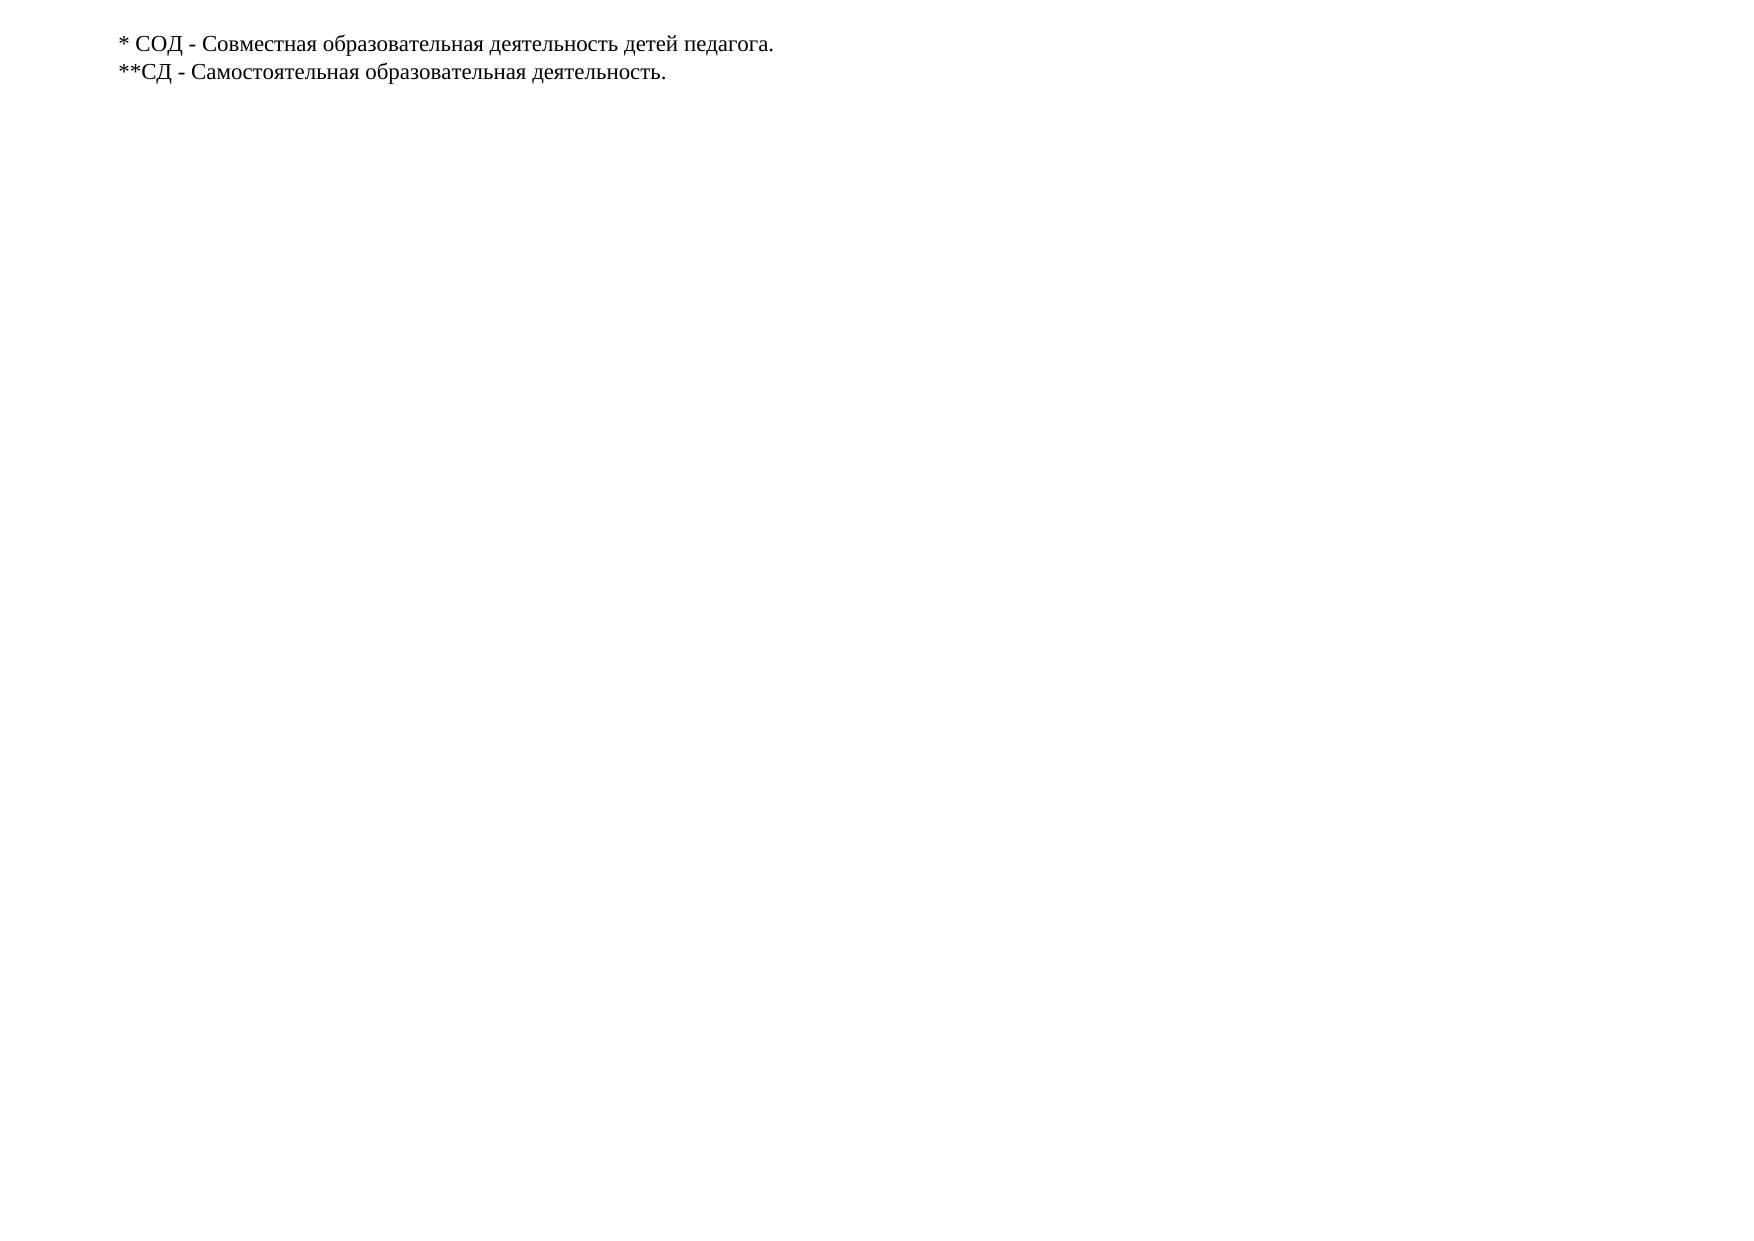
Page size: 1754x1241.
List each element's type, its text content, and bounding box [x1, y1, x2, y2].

text * СОД - Совместная образовательная деятельность детей педагога. [118, 29, 1680, 56]
text **СД - Самостоятельная образовательная деятельность. [118, 58, 1680, 84]
